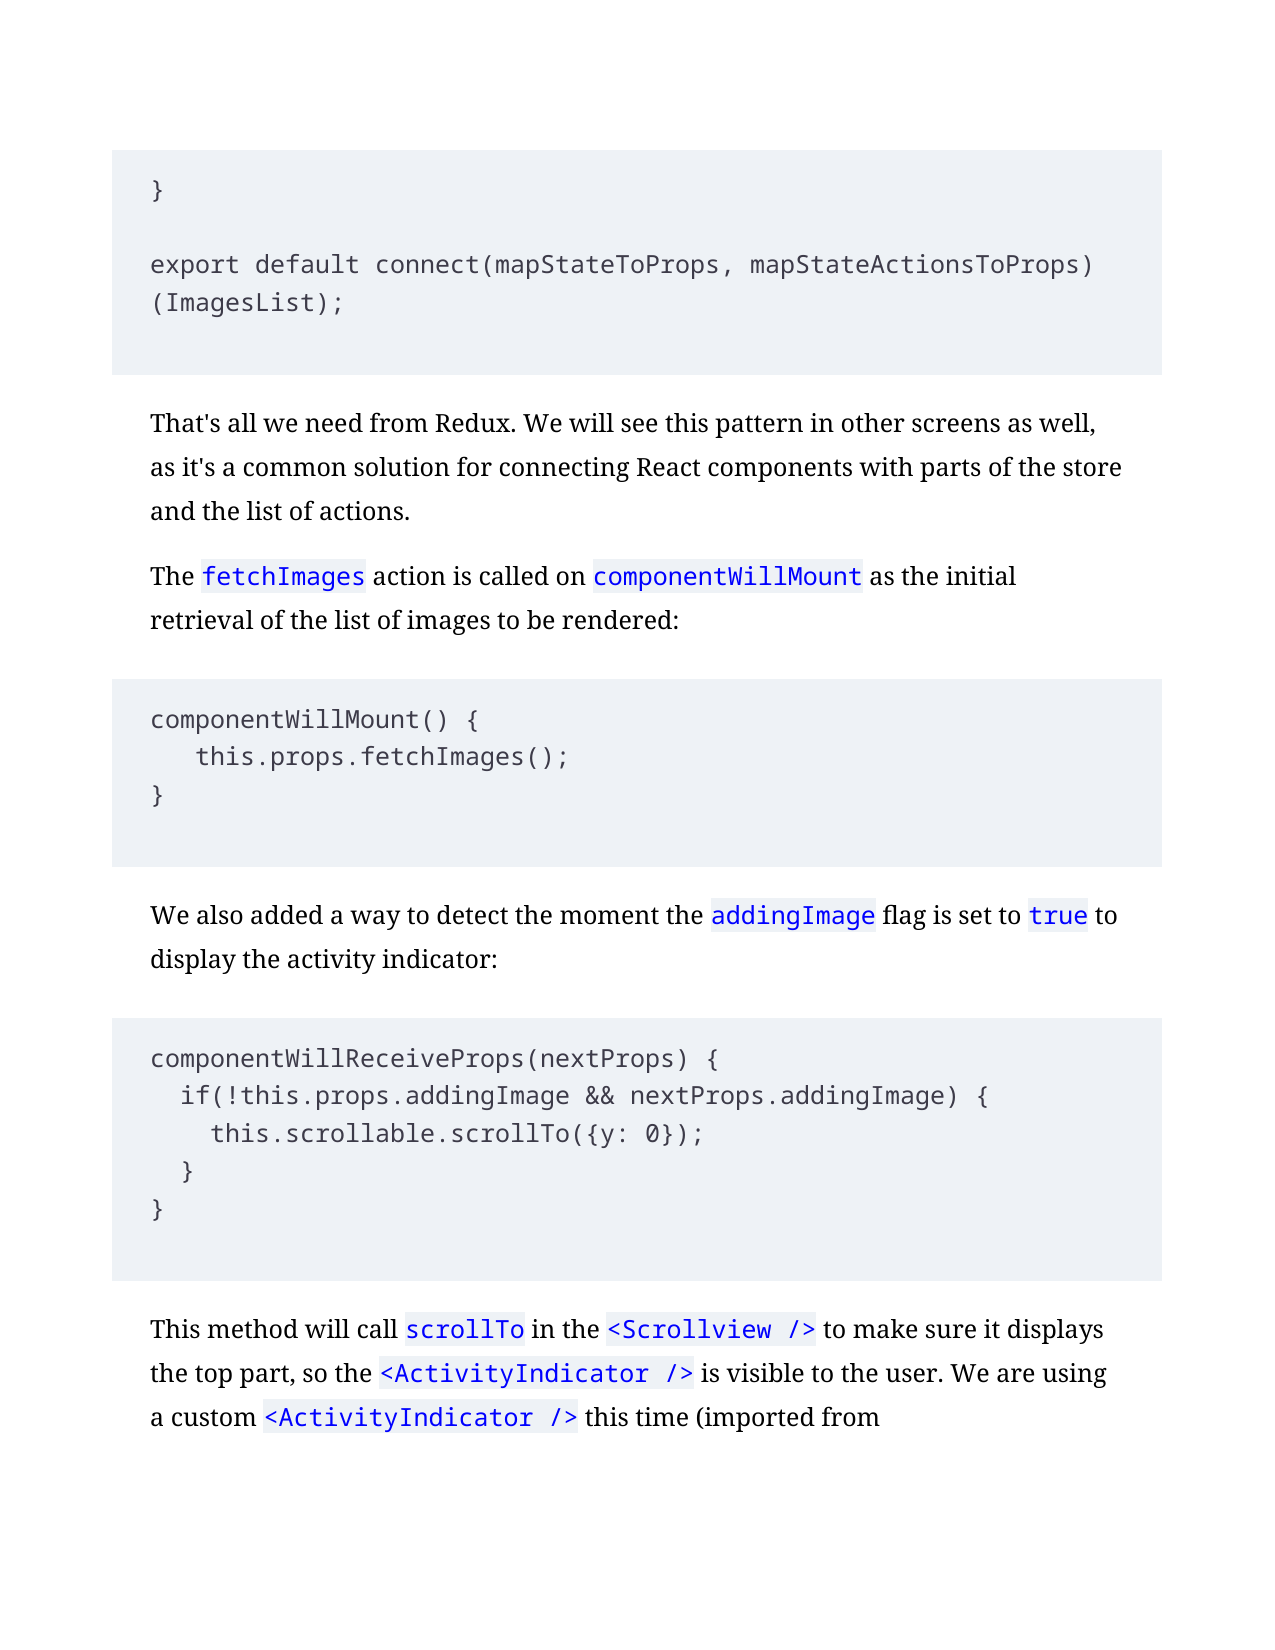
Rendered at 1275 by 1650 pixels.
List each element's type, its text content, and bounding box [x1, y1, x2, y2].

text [112, 150, 1162, 375]
text That's all we need from Redux. We will see this pattern in other screens as well, as it's a common solution for connecting React components with parts of the store and the list of actions. [150, 396, 1125, 528]
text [150, 1302, 1125, 1433]
text componentWillReceiveProps(nextProps) { if(!this.props.addingImage && nextProps.addingImage) { this.scrollable.scrollTo({y: 0}); } } [112, 1018, 1162, 1281]
text componentWillMount() { this.props.fetchImages(); } [112, 679, 1162, 867]
text We also added a way to detect the moment the addingImage flag is set to true to display the activity indicator: [150, 888, 1125, 976]
text The fetchImages action is called on componentWillMount as the initial retrieval of the list of images to be rendered: [150, 549, 1125, 636]
